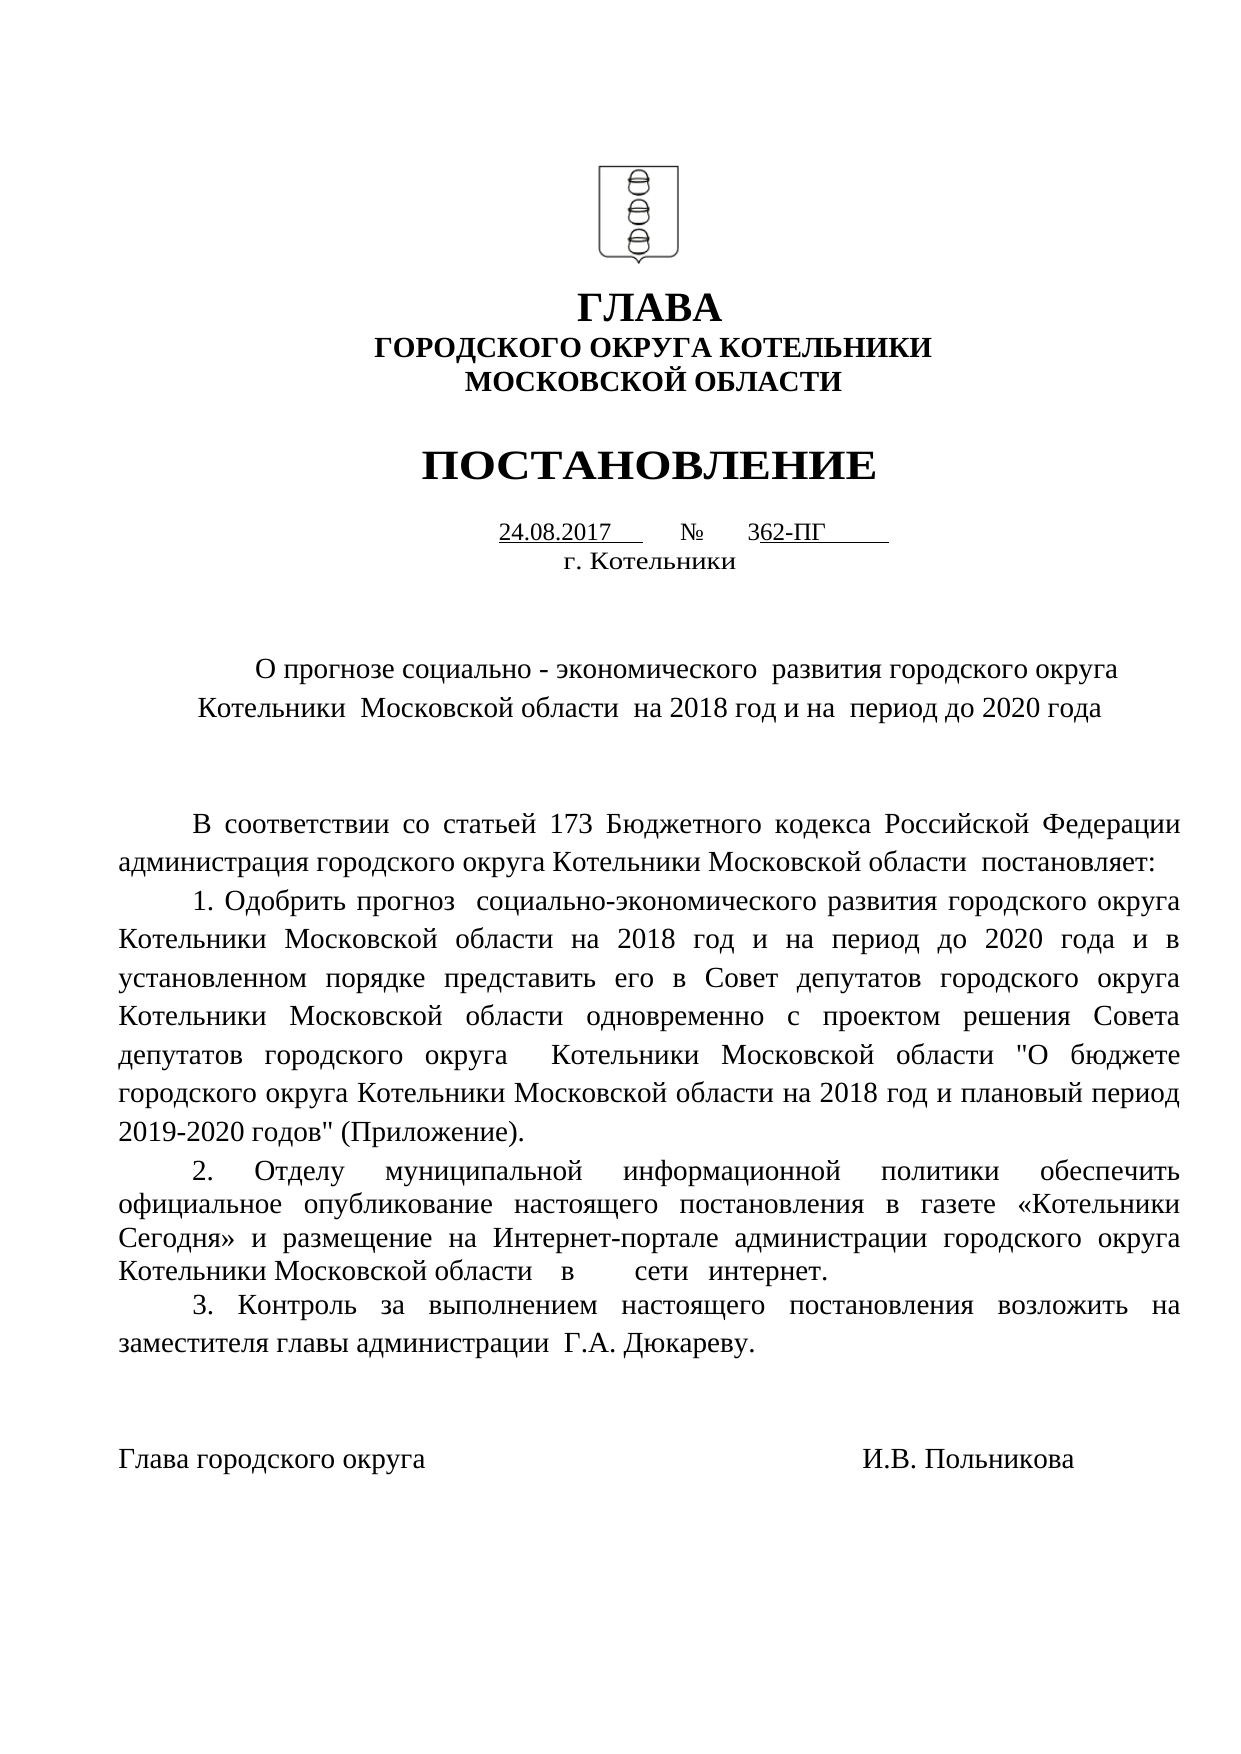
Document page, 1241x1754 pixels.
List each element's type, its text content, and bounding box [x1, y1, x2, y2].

text 3. Контроль за выполнением настоящего постановления возложить на заместителя главы администрации Г.А. Дюкареву. [118, 1287, 1181, 1359]
text Глава городского округа И.В. Польникова [118, 1441, 1181, 1474]
picture [597, 160, 681, 265]
text г. Котельники [118, 546, 1181, 574]
text 1. Одобрить прогноз социально-экономического развития городского округа Котельники Московской области на 2018 год и на период до 2020 года и в установленном порядке представить его в Совет депутатов городского округа Котельники Московской области одновременно с проектом решения Совета депутатов городского округа Котельники Московской области "О бюджете городского округа Котельники Московской области на 2018 год и плановый период 2019-2020 годов" (Приложение). [118, 883, 1181, 1148]
text В соответствии со статьей 173 Бюджетного кодекса Российской Федерации администрация городского округа Котельники Московской области постановляет: [118, 806, 1181, 878]
text ПОСТАНОВЛЕНИЕ [118, 440, 1181, 488]
text 24.08.2017 № 362-ПГ [118, 517, 1181, 546]
text 2. Отделу муниципальной информационной политики обеспечить официальное опубликование настоящего постановления в газете «Котельники Сегодня» и размещение на Интернет-портале администрации городского округа Котельники Московской области в сети интернет. [118, 1153, 1181, 1287]
text О прогнозе социально - экономического развития городского округа Котельники Московской области на 2018 год и на период до 2020 года [118, 652, 1181, 724]
text ГЛАВА ГОРОДСКОГО ОКРУГА КОТЕЛЬНИКИ МОСКОВСКОЙ ОБЛАСТИ [118, 282, 1181, 397]
